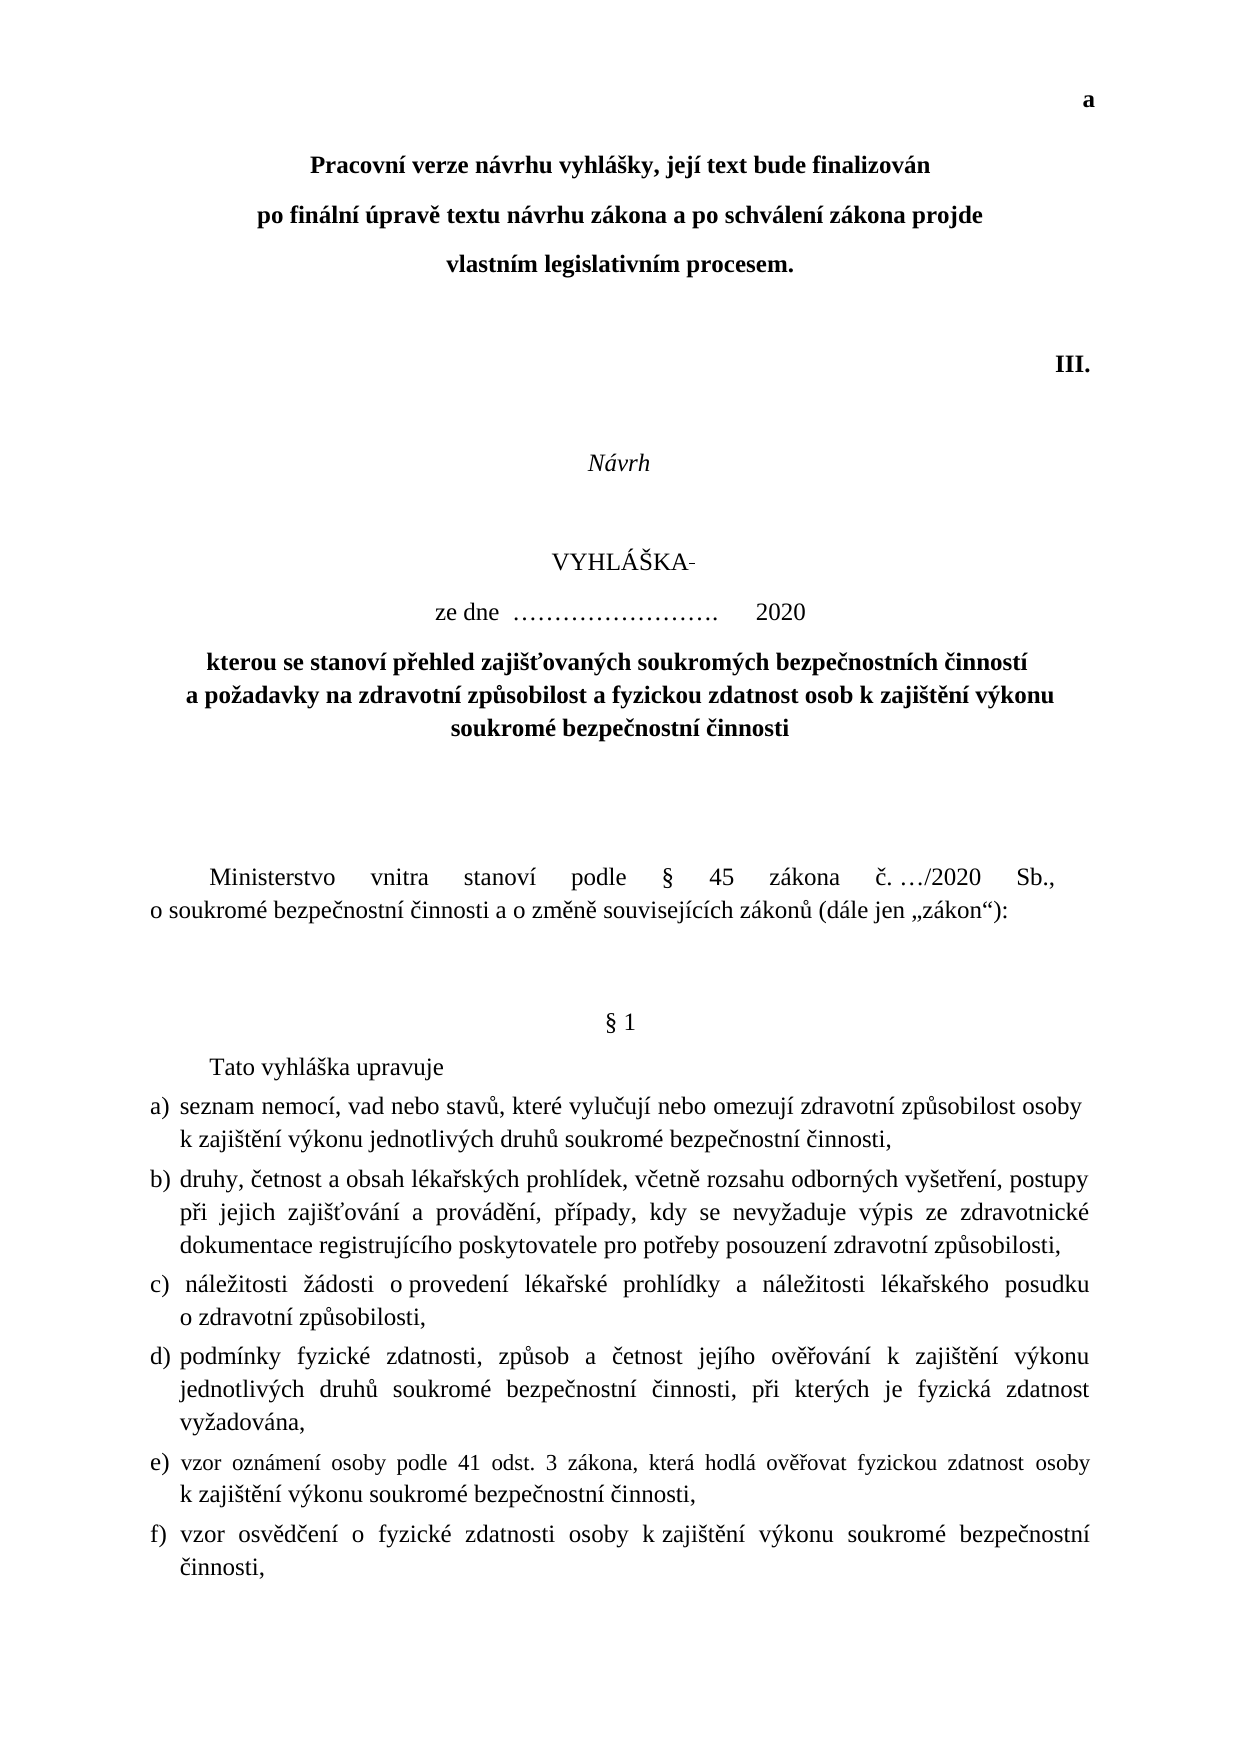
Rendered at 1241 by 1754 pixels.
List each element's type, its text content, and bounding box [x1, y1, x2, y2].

text b) druhy, četnost a obsah lékařských prohlídek, včetně rozsahu odborných vyšetření, postupy při jejich zajišťování a provádění, případy, kdy se nevyžaduje výpis ze zdravotnické dokumentace registrujícího poskytovatele pro potřeby posouzení zdravotní způsobilosti, [150, 1164, 1090, 1258]
text c) náležitosti žádosti o provedení lékařské prohlídky a náležitosti lékařského posudku o zdravotní způsobilosti, [150, 1269, 1090, 1331]
text f) vzor osvědčení o fyzické zdatnosti osoby k zajištění výkonu soukromé bezpečnostní činnosti, [150, 1519, 1090, 1581]
text Ministerstvo vnitra stanoví podle § 45 zákona č. …/2020 Sb., o soukromé bezpečnostní činnosti a o změně souvisejících zákonů (dále jen „zákon“): [150, 862, 1090, 924]
text Návrh [150, 448, 1090, 477]
text Tato vyhláška upravuje [150, 1052, 1090, 1081]
text po finální úpravě textu návrhu zákona a po schválení zákona projde [150, 200, 1090, 228]
text kterou se stanoví přehled zajišťovaných soukromých bezpečnostních činností a požadavky na zdravotní způsobilost a fyzickou zdatnost osob k zajištění výkonu soukromé bezpečnostní činnosti [150, 647, 1090, 742]
text ze dne ……………………. 2020 [150, 597, 1090, 626]
text Pracovní verze návrhu vyhlášky, její text bude finalizován [150, 150, 1090, 179]
text d) podmínky fyzické zdatnosti, způsob a četnost jejího ověřování k zajištění výkonu jednotlivých druhů soukromé bezpečnostní činnosti, při kterých je fyzická zdatnost vyžadována, [150, 1341, 1090, 1436]
text a) seznam nemocí, vad nebo stavů, které vylučují nebo omezují zdravotní způsobilost osoby k zajištění výkonu jednotlivých druhů soukromé bezpečnostní činnosti, [150, 1091, 1090, 1153]
text e) vzor oznámení osoby podle 41 odst. 3 zákona, která hodlá ověřovat fyzickou zdatnost osoby k zajištění výkonu soukromé bezpečnostní činnosti, [150, 1447, 1090, 1508]
text § 1 [150, 1007, 1090, 1035]
text vlastním legislativním procesem. [150, 249, 1090, 278]
text VYHLÁŠKA [150, 547, 1090, 576]
text III. [150, 349, 1090, 377]
